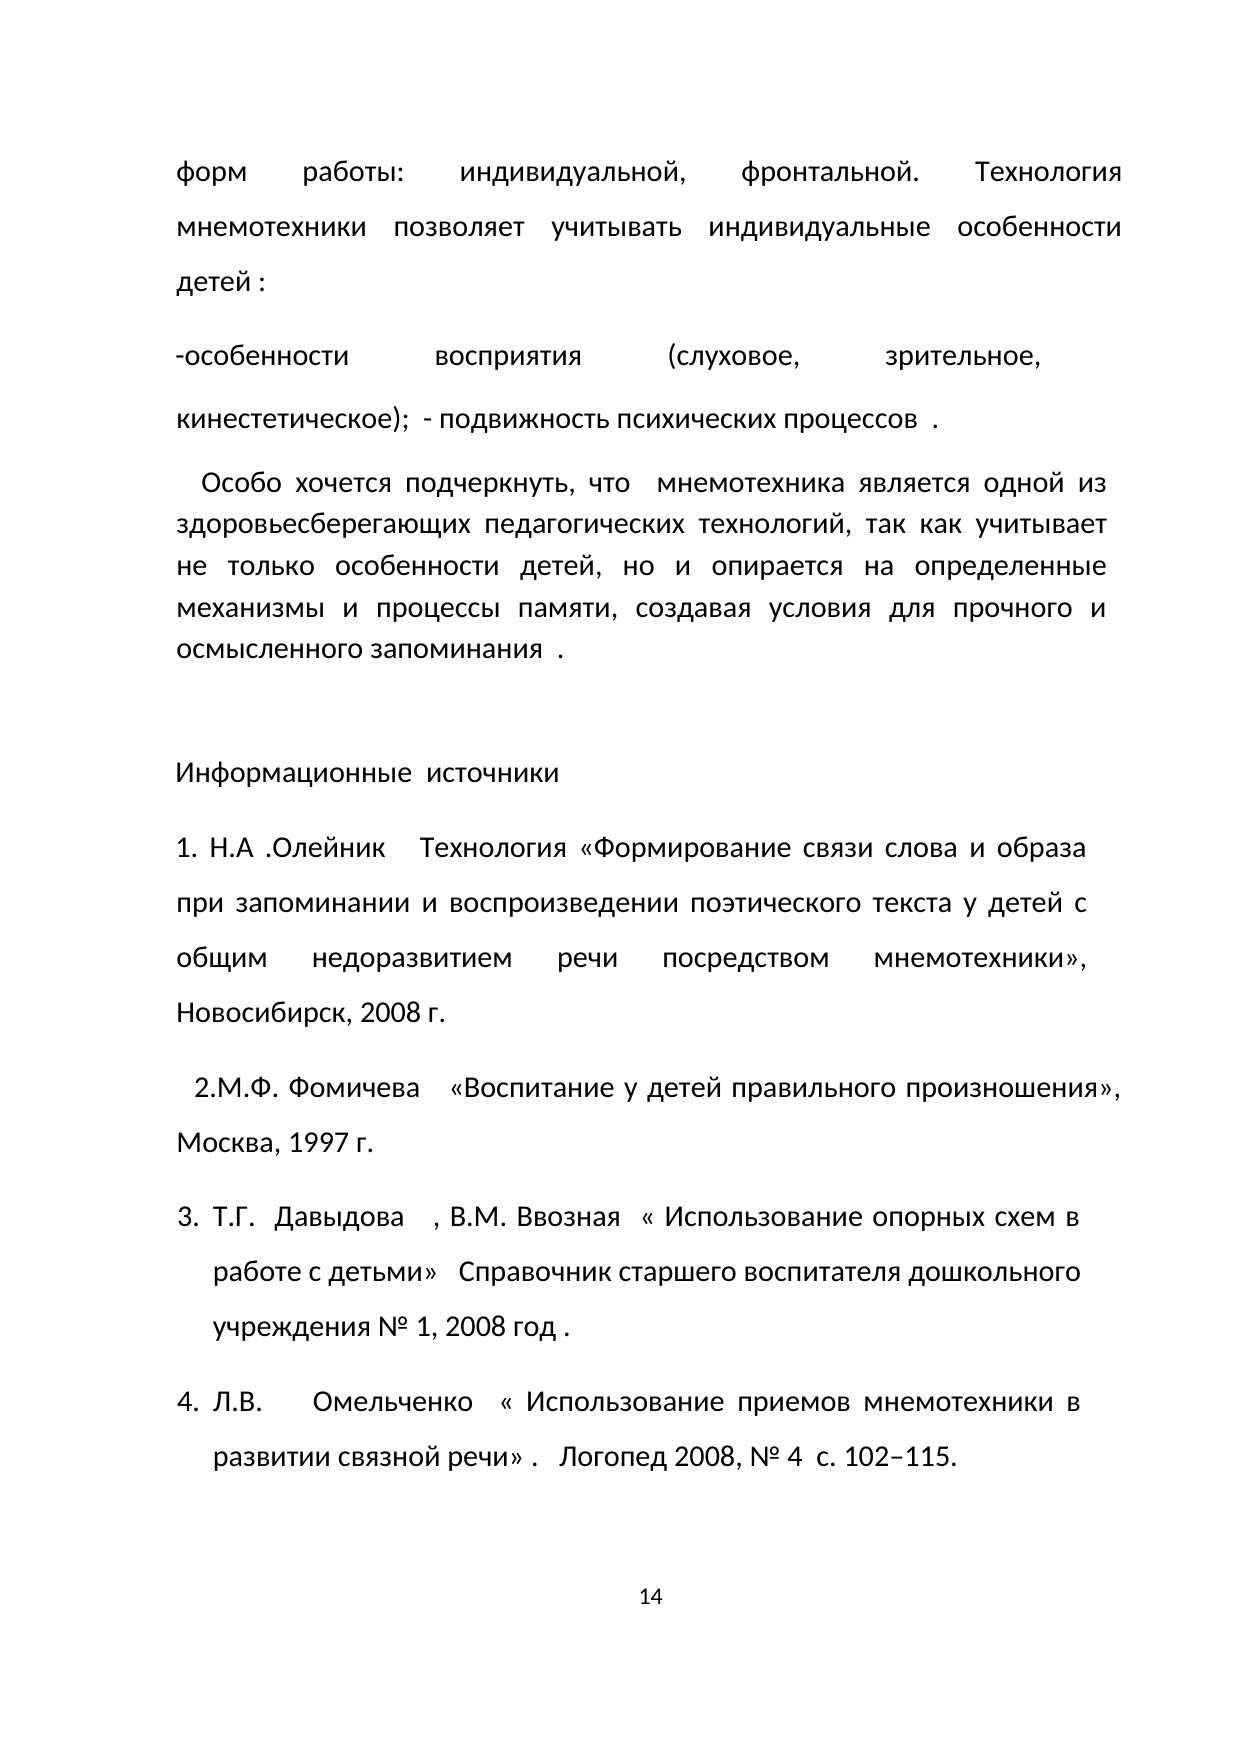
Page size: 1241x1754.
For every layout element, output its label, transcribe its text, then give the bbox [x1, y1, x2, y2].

text 2.М.Ф. Фомичева «Воспитание у детей правильного произношения», Москва, 1997 г. [175, 1068, 1123, 1159]
text -особенности восприятия (слуховое, зрительное, кинестетическое); - подвижность психических процессов . [175, 336, 1042, 436]
text Особо хочется подчеркнуть, что мнемотехника является одной из здоровьесберегающих педагогических технологий, так как учитывает не только особенности детей, но и опирается на определенные механизмы и процессы памяти, создавая условия для прочного и осмысленного запоминания . [175, 463, 1108, 666]
text Информационные источники [175, 753, 1123, 789]
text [175, 152, 1123, 298]
text 1. Н.А .Олейник Технология «Формирование связи слова и образа при запоминании и воспроизведении поэтического текста у детей с общим недоразвитием речи посредством мнемотехники», Новосибирск, 2008 г. [175, 828, 1088, 1030]
list Т.Г. Давыдова , В.М. Ввозная « Использование опорных схем в работе с детьми» Справочник старшего воспитателя дошкольного учреждения № 1, 2008 год . [177, 1197, 1082, 1344]
list Л.В. Омельченко « Использование приемов мнемотехники в развитии связной речи» . Логопед 2008, № 4 с. 102–115. [177, 1382, 1082, 1474]
